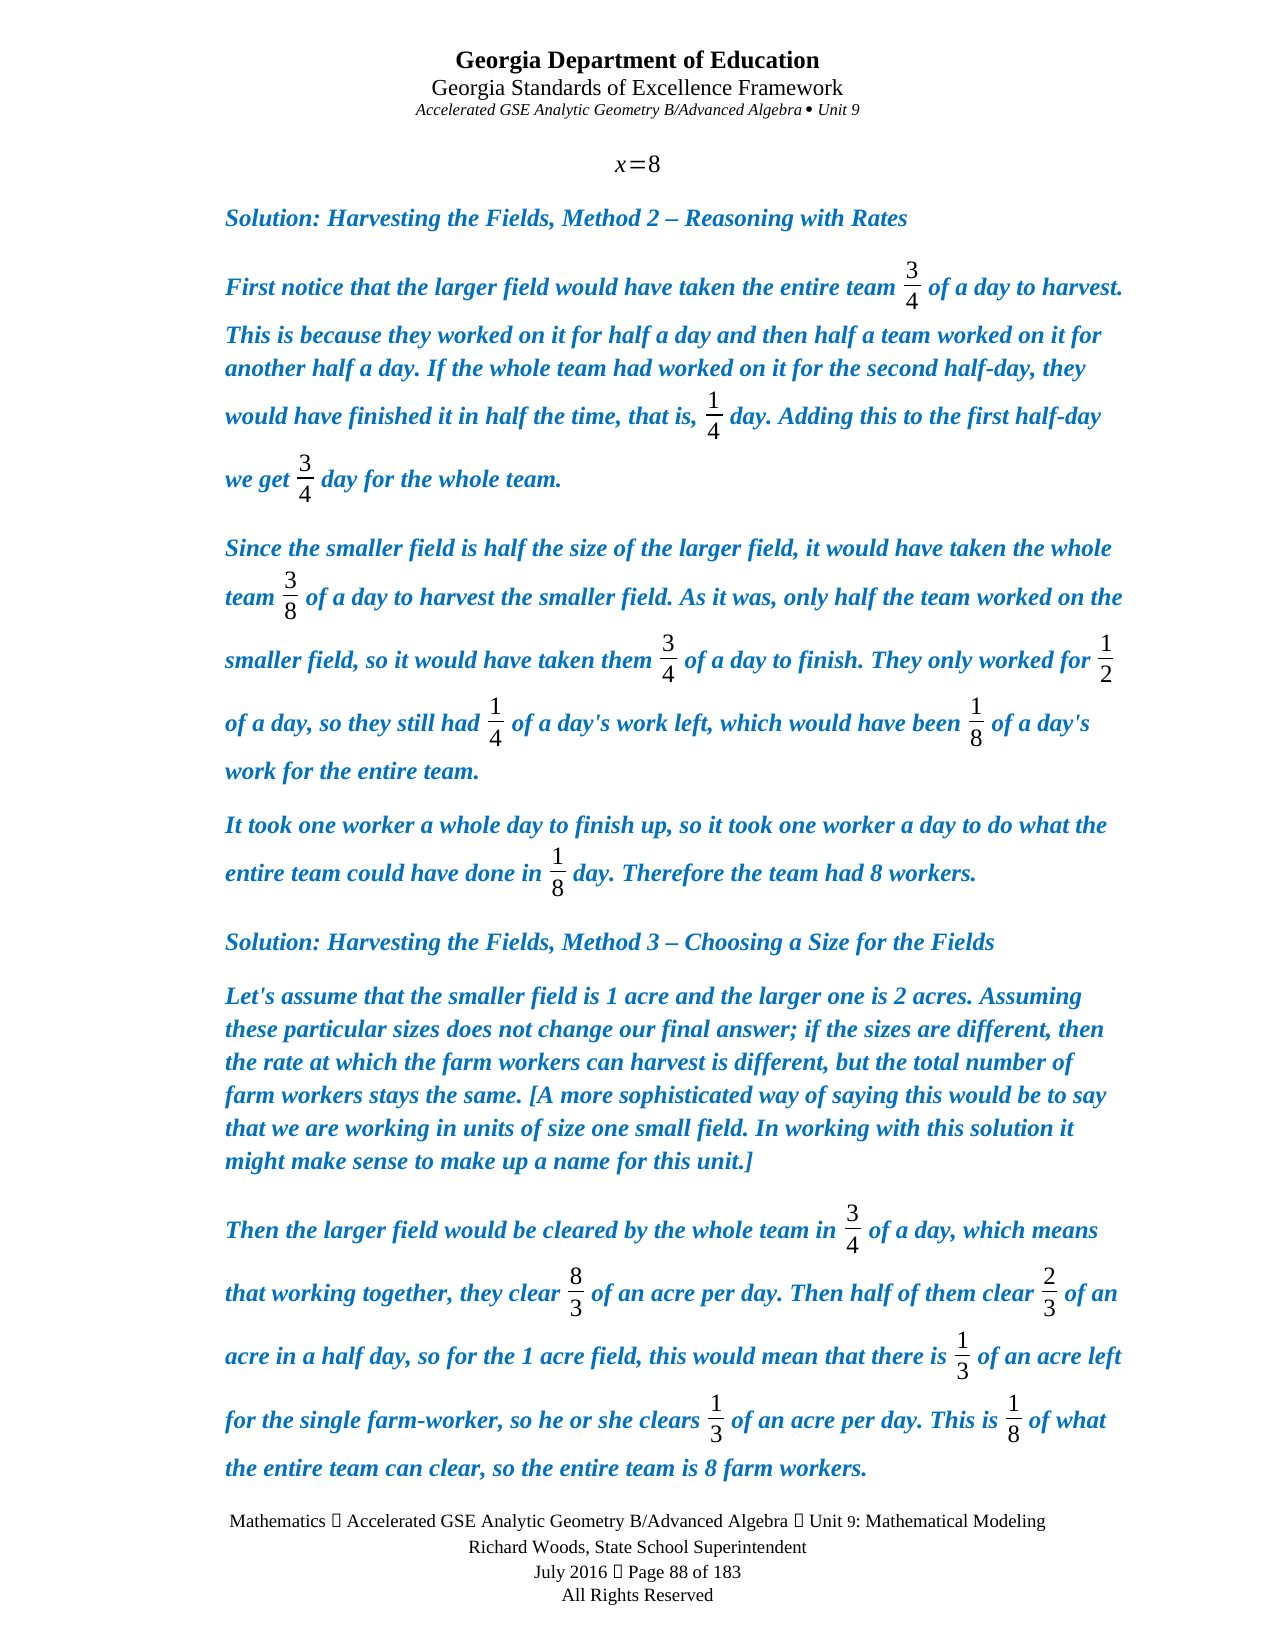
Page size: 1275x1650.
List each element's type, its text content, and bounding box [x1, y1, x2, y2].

text Then the larger field would be cleared by the whole team in of a day, which means that working together, they clear of an acre per day. Then half of them clear of an acre in a half day, so for the 1 acre field, this would mean that there is of an acre left for the single farm-worker, so he or she clears of an acre per day. This is of what the entire team can clear, so the entire team is 8 farm workers. [150, 1200, 1125, 1482]
text Let's assume that the smaller field is 1 acre and the larger one is 2 acres. Assuming these particular sizes does not change our final answer; if the sizes are different, then the rate at which the farm workers can harvest is different, but the total number of farm workers stays the same. [A more sophisticated way of saying this would be to say that we are working in units of size one small field. In working with this solution it might make sense to make up a name for this unit.] [150, 981, 1125, 1175]
text First notice that the larger field would have taken the entire team of a day to harvest. This is because they worked on it for half a day and then half a team worked on it for another half a day. If the whole team had worked on it for the second half-day, they would have finished it in half the time, that is, day. Adding this to the first half-day we get day for the whole team. [150, 257, 1125, 508]
text Solution: Harvesting the Fields, Method 3 – Choosing a Size for the Fields [150, 927, 1125, 956]
text Solution: Harvesting the Fields, Method 2 – Reasoning with Rates [150, 203, 1125, 232]
text Since the smaller field is half the size of the larger field, it would have taken the whole team of a day to harvest the smaller field. As it was, only half the team worked on the smaller field, so it would have taken them of a day to finish. They only worked for of a day, so they still had of a day's work left, which would have been of a day's work for the entire team. [150, 533, 1125, 785]
text It took one worker a whole day to finish up, so it took one worker a day to do what the entire team could have done in day. Therefore the team had 8 workers. [150, 810, 1125, 902]
